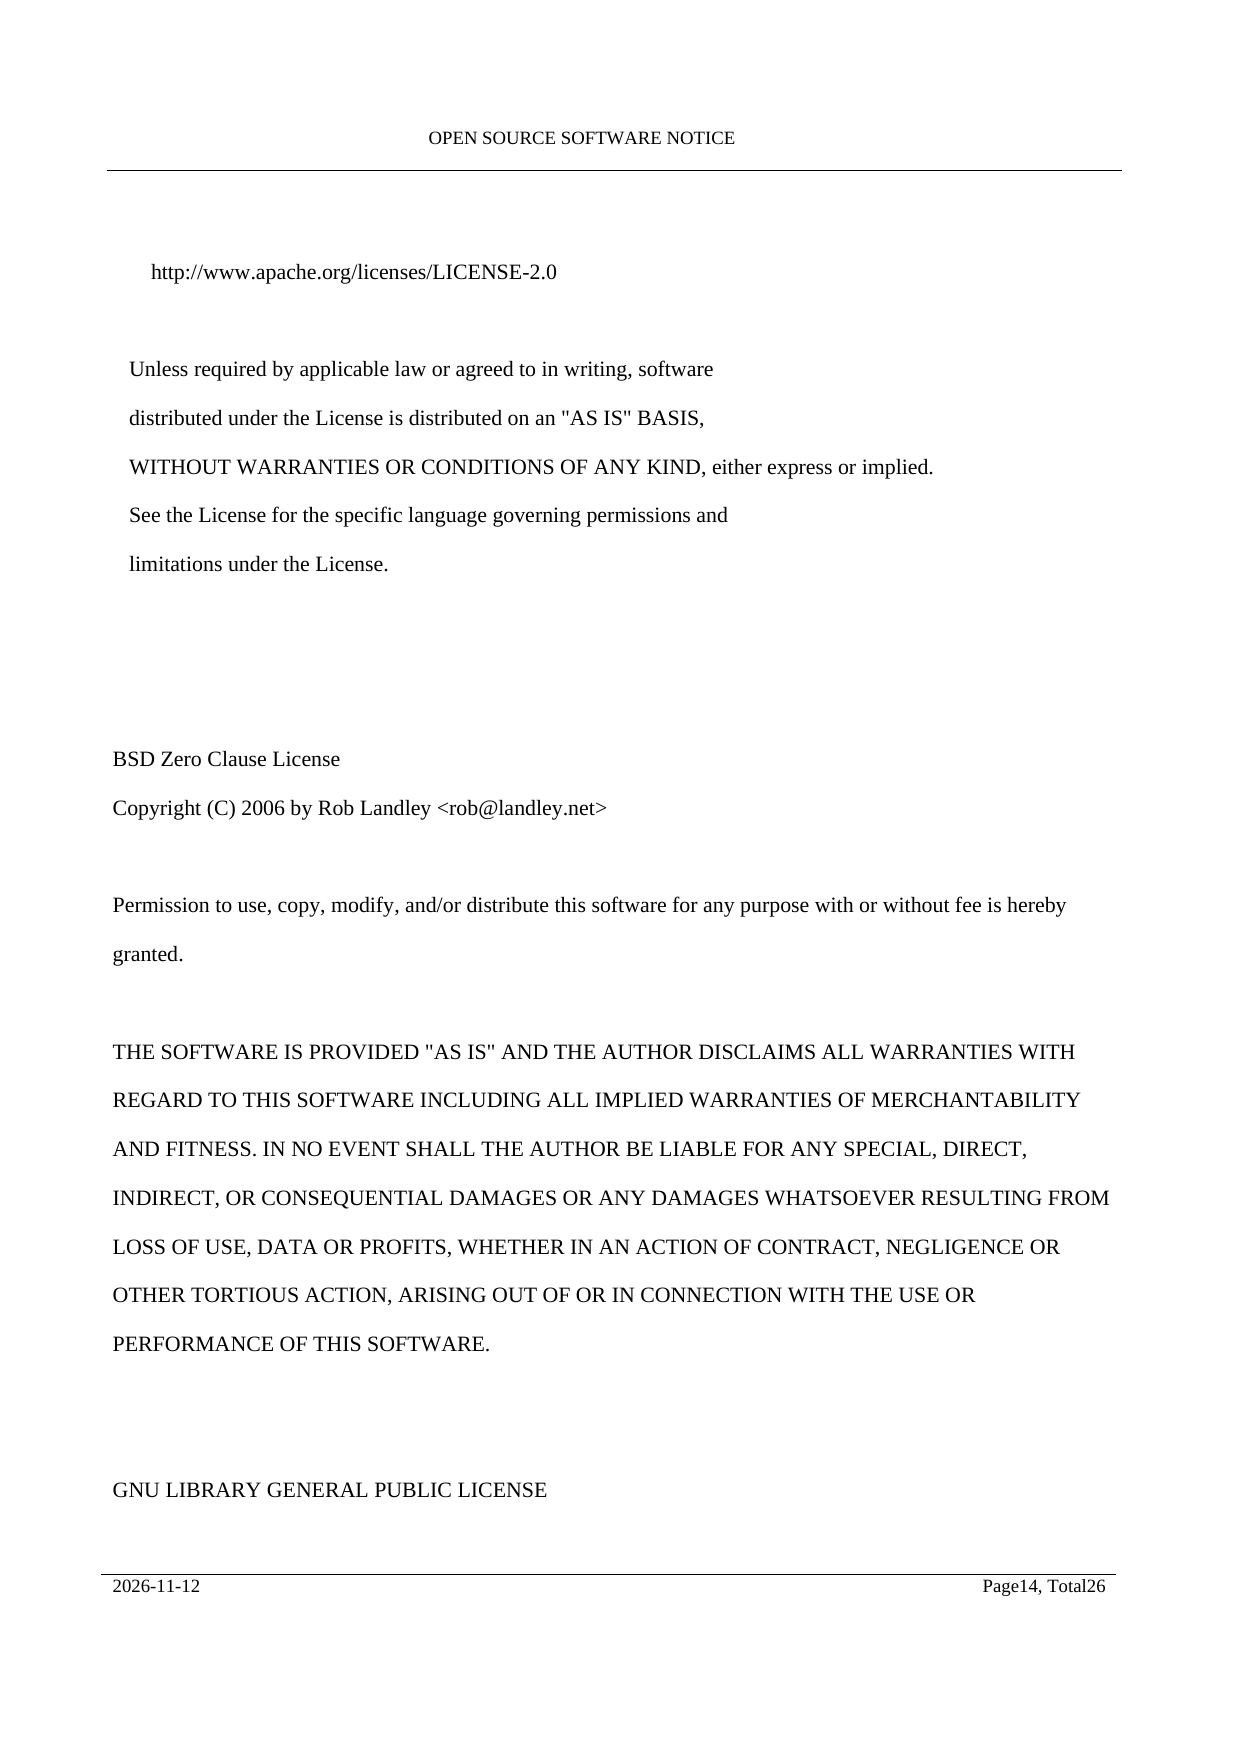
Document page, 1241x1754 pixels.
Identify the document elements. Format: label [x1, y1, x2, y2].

text [112, 206, 1128, 1506]
